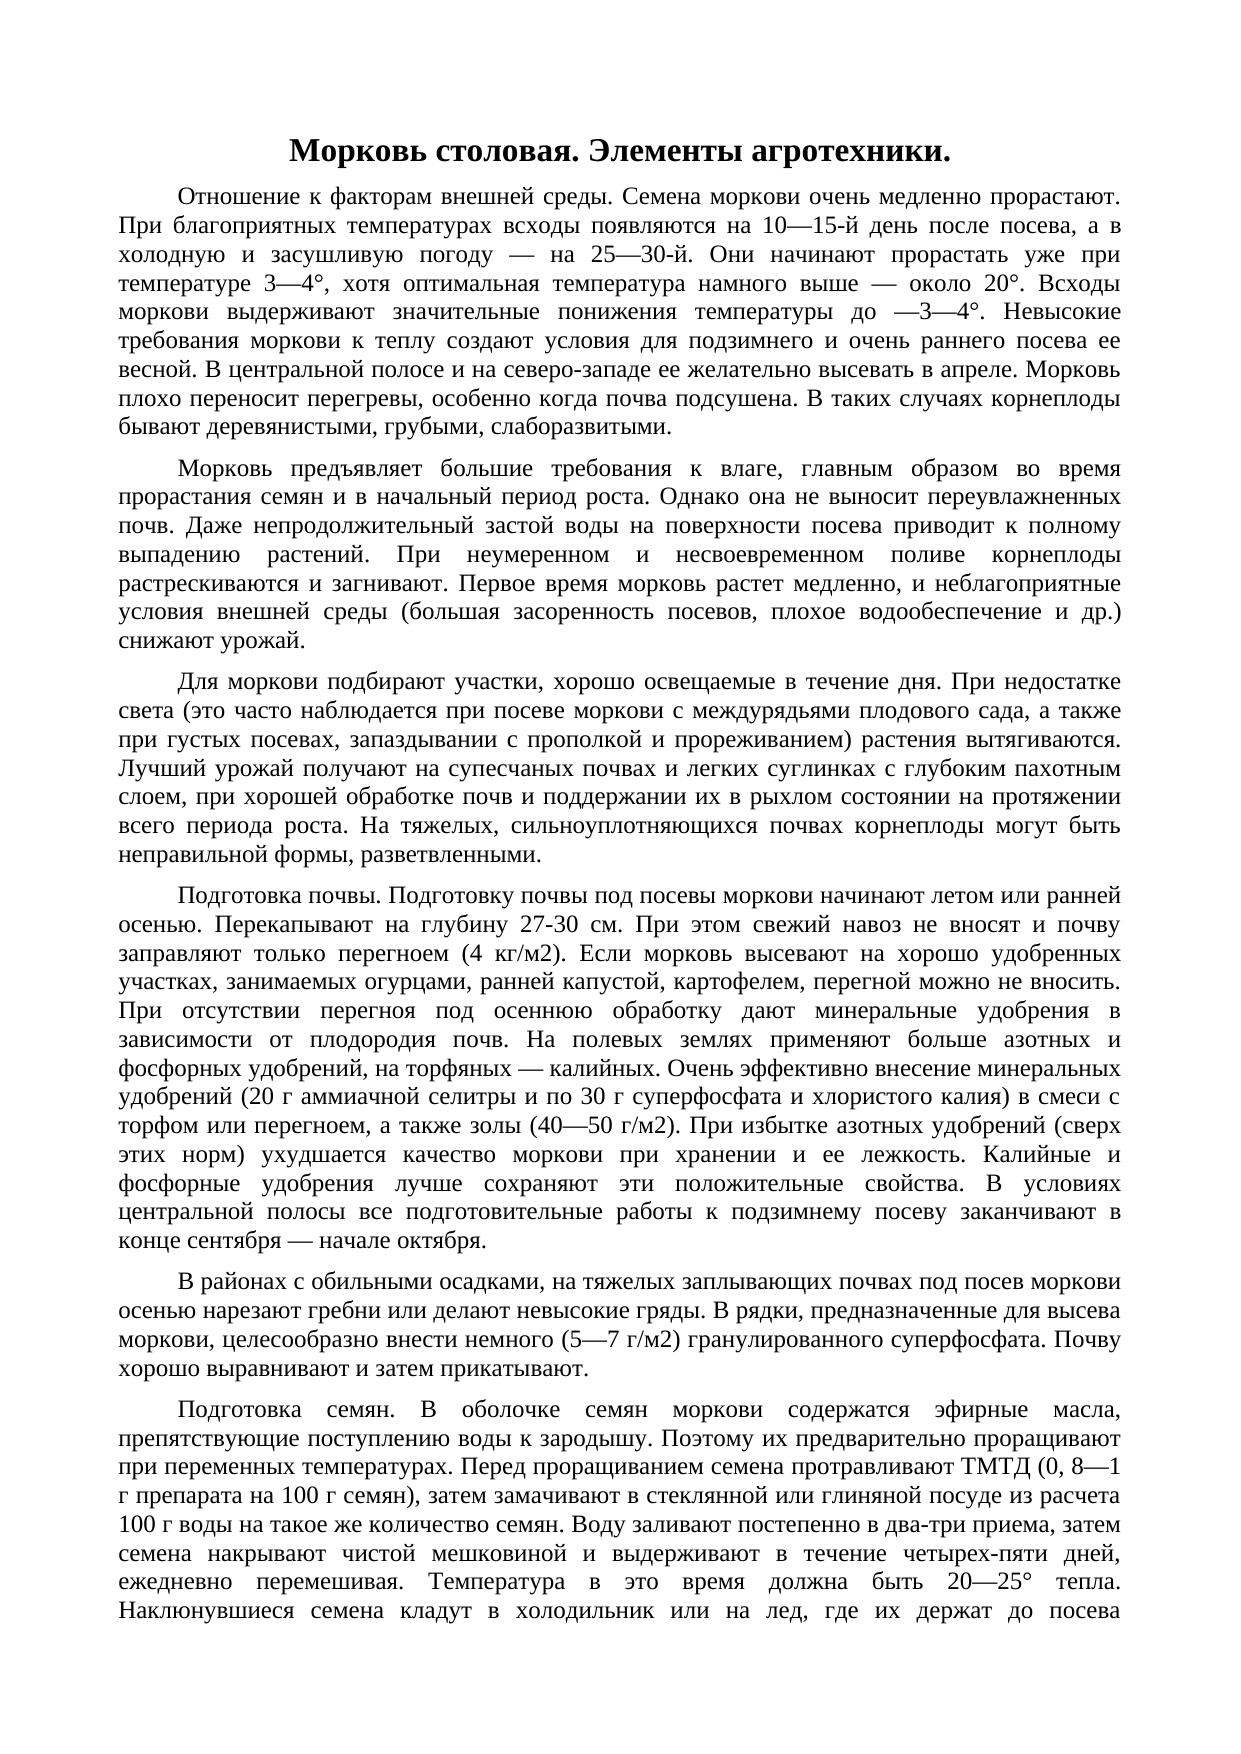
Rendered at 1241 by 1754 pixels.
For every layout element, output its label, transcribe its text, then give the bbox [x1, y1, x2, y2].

text Морковь столовая. Элементы агротехники. [118, 131, 1122, 169]
text Отношение к факторам внешней среды. Семена моркови очень медленно прорастают. При благоприятных температурах всходы появляются на 10—15-й день после посева, а в холодную и засушливую погоду — на 25—30-й. Они начинают прорастать уже при температуре 3—4°, хотя оптимальная температура намного выше — около 20°. Всходы моркови выдерживают значительные понижения температуры до —3—4°. Невысокие требования моркови к теплу создают условия для подзимнего и очень раннего посева ее весной. В центральной полосе и на северо-западе ее желательно высевать в апреле. Морковь плохо переносит перегревы, особенно когда почва подсушена. В таких случаях корнеплоды бывают деревянистыми, грубыми, слаборазвитыми. [118, 181, 1122, 440]
text Для моркови подбирают участки, хорошо освещаемые в течение дня. При недостатке света (это часто наблюдается при посеве моркови с междурядьями плодового сада, а также при густых посевах, запаздывании с прополкой и прореживанием) растения вытягиваются. Лучший урожай получают на супесчаных почвах и легких суглинках с глубоким пахотным слоем, при хорошей обработке почв и поддержании их в рыхлом состоянии на протяжении всего периода роста. На тяжелых, сильноуплотняющихся почвах корнеплоды могут быть неправильной формы, разветвленными. [118, 666, 1122, 868]
text Подготовка почвы. Подготовку почвы под посевы моркови начинают летом или ранней осенью. Перекапывают на глубину 27-. При этом свежий навоз не вносят и почву заправляют только перегноем (4 кг/м2). Если морковь высевают на хорошо удобренных участках, занимаемых огурцами, ранней капустой, картофелем, перегной можно не вносить. При отсутствии перегноя под осеннюю обработку дают минеральные удобрения в зависимости от плодородия почв. На полевых землях применяют больше азотных и фосфорных удобрений, на торфяных — калийных. Очень эффективно внесение минеральных удобрений ( аммиачной селитры и по суперфосфата и хлористого калия) в смеси с торфом или перегноем, а также золы (40—50 г/м2). При избытке азотных удобрений (сверх этих норм) ухудшается качество моркови при хранении и ее лежкость. Калийные и фосфорные удобрения лучше сохраняют эти положительные свойства. В условиях центральной полосы все подготовительные работы к подзимнему посеву заканчивают в конце сентября — начале октября. [118, 880, 1122, 1254]
text В районах с обильными осадками, на тяжелых заплывающих почвах под посев моркови осенью нарезают гребни или делают невысокие гряды. В рядки, предназначенные для высева моркови, целесообразно внести немного (5—7 г/м2) гранулированного суперфосфата. Почву хорошо выравнивают и затем прикатывают. [118, 1266, 1122, 1381]
text Морковь предъявляет большие требования к влаге, главным образом во время прорастания семян и в начальный период роста. Однако она не выносит переувлажненных почв. Даже непродолжительный застой воды на поверхности посева приводит к полному выпадению растений. При неумеренном и несвоевременном поливе корнеплоды растрескиваются и загнивают. Первое время морковь растет медленно, и неблагоприятные условия внешней среды (большая засоренность посевов, плохое водообеспечение и др.) снижают урожай. [118, 453, 1122, 654]
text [118, 1394, 1122, 1624]
